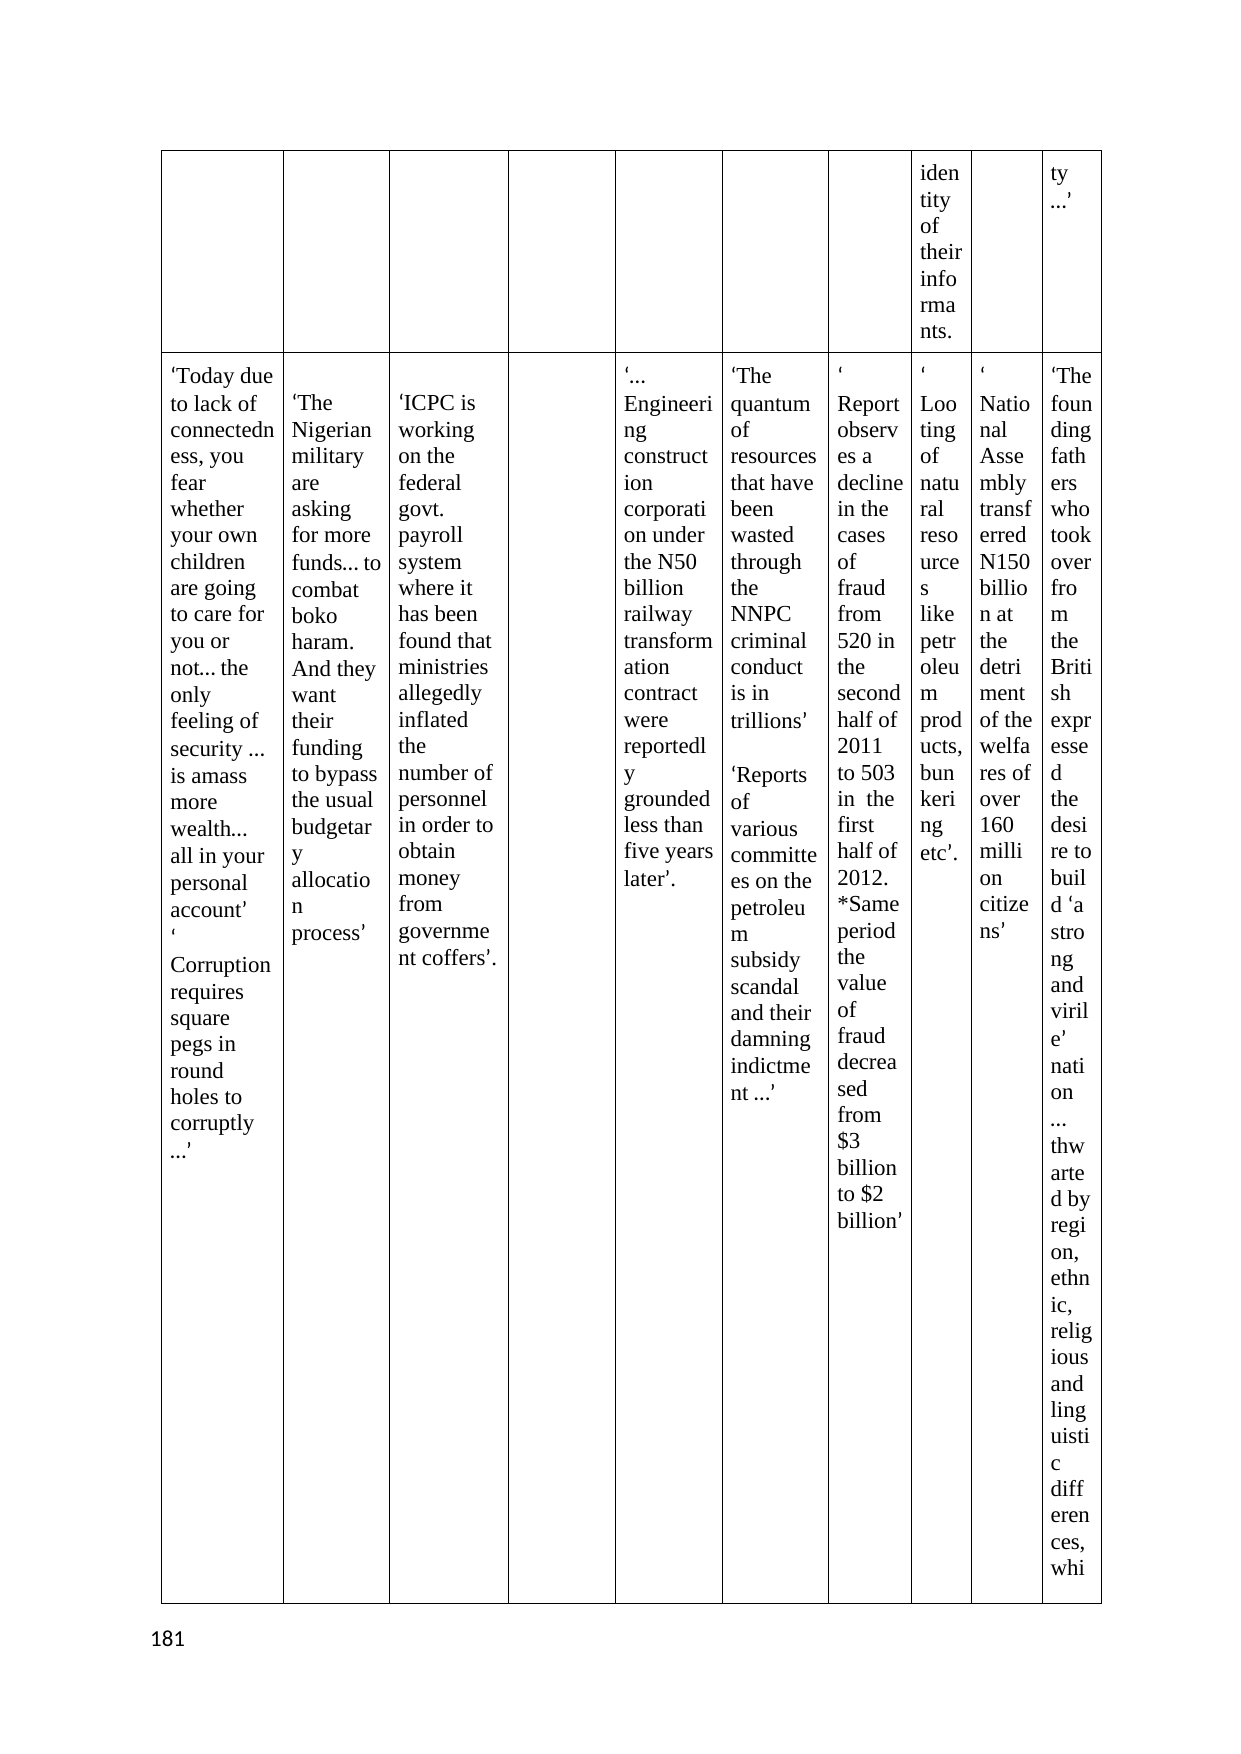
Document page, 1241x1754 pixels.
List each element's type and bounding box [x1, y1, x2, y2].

table_cell [509, 151, 615, 352]
table_cell [284, 353, 389, 1603]
table_cell [1043, 151, 1101, 352]
table_cell [1043, 353, 1101, 1603]
table_cell [616, 151, 722, 352]
table_cell [829, 151, 911, 352]
table_cell [390, 151, 508, 352]
table_cell [829, 353, 911, 1603]
table_cell [162, 151, 283, 352]
table_cell [972, 353, 1042, 1603]
table_cell [390, 353, 508, 1603]
table_cell [162, 353, 283, 1603]
table_cell [912, 151, 971, 352]
table_cell [912, 353, 971, 1603]
table_cell [723, 151, 828, 352]
table_cell [509, 353, 615, 1603]
table_cell [284, 151, 389, 352]
table_cell [972, 151, 1042, 352]
table_cell [723, 353, 828, 1603]
table_cell [616, 353, 722, 1603]
